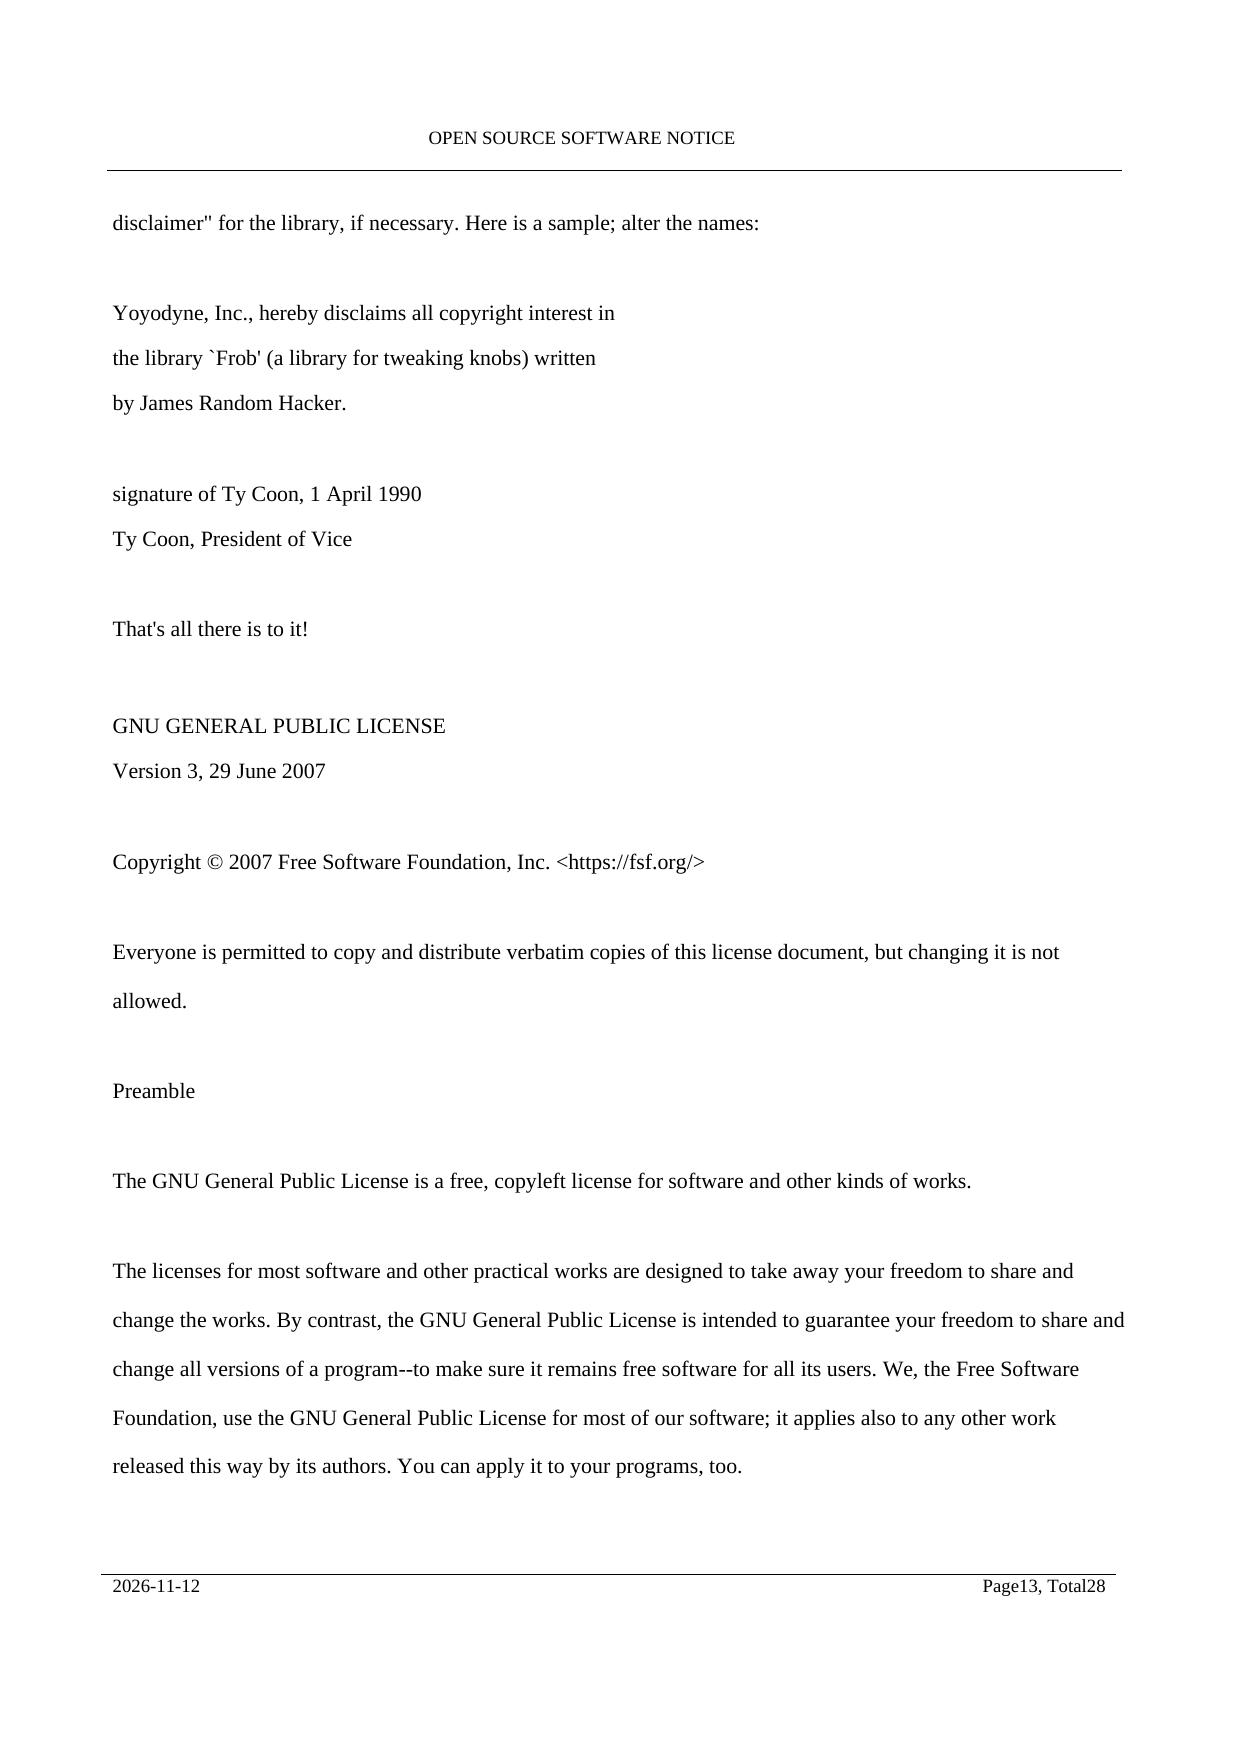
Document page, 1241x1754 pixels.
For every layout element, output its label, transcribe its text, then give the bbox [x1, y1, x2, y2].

text The GNU General Public License is a free, copyleft license for software and other kinds of works. [112, 1164, 1128, 1197]
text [112, 206, 1128, 239]
text signature of Ty Coon, 1 April 1990 [112, 477, 1128, 509]
text The licenses for most software and other practical works are designed to take away your freedom to share and change the works. By contrast, the GNU General Public License is intended to guarantee your freedom to share and change all versions of a program--to make sure it remains free software for all its users. We, the Free Software Foundation, use the GNU General Public License for most of our software; it applies also to any other work released this way by its authors. You can apply it to your programs, too. [112, 1255, 1128, 1482]
text by James Random Hacker. [112, 387, 1128, 419]
text Yoyodyne, Inc., hereby disclaims all copyright interest in [112, 297, 1128, 329]
text Copyright © 2007 Free Software Foundation, Inc. <https://fsf.org/> [112, 845, 1128, 878]
text the library `Frob' (a library for tweaking knobs) written [112, 342, 1128, 374]
text Everyone is permitted to copy and distribute verbatim copies of this license document, but changing it is not allowed. [112, 935, 1128, 1017]
text Preamble [112, 1074, 1128, 1107]
text That's all there is to it! GNU GENERAL PUBLIC LICENSE [112, 612, 1128, 742]
text Version 3, 29 June 2007 [112, 755, 1128, 787]
text Ty Coon, President of Vice [112, 522, 1128, 554]
